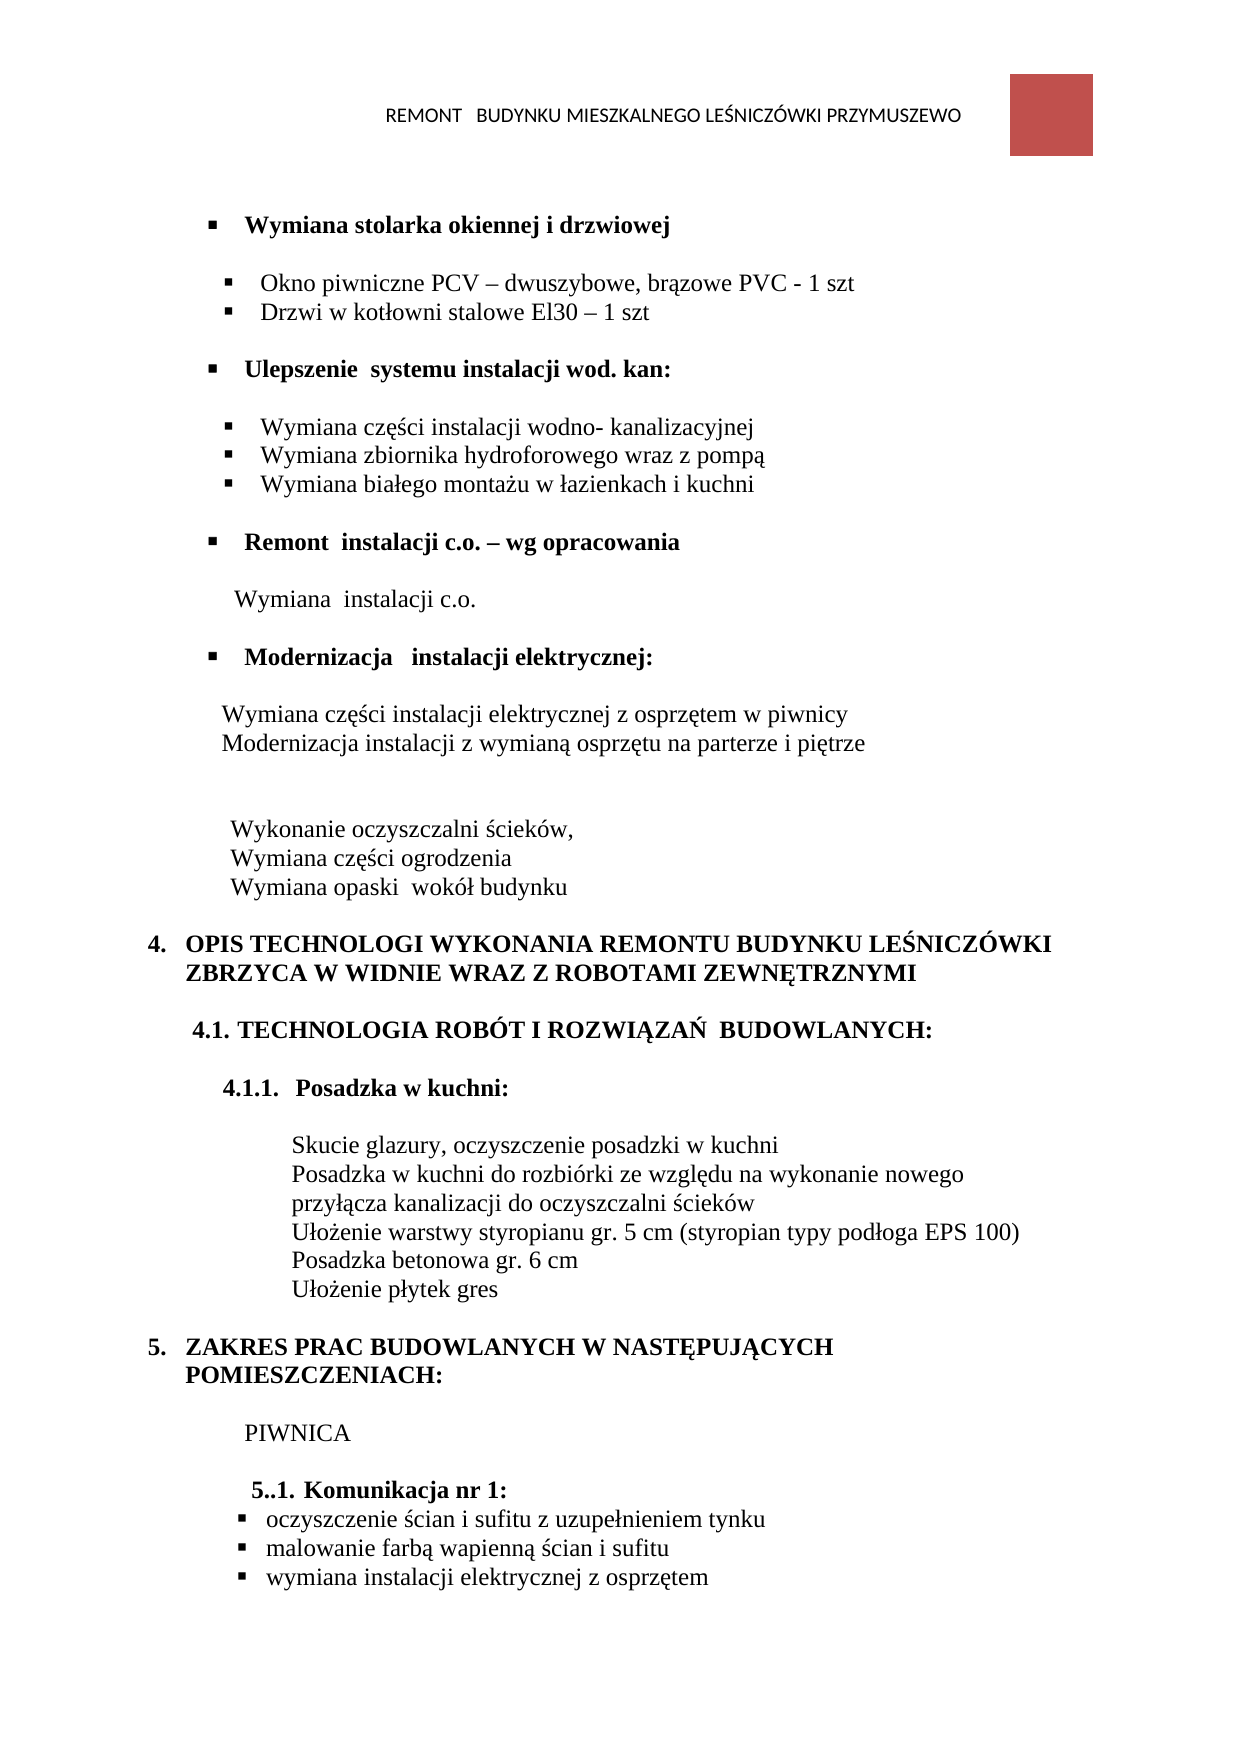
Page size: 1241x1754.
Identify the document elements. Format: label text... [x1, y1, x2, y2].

list Wykonanie oczyszczalni ścieków, [230, 814, 1093, 843]
list Wymiana białego montażu w łazienkach i kuchni [223, 469, 1093, 498]
list Wymiana części instalacji wodno- kanalizacyjnej [223, 412, 1093, 440]
list ZAKRES PRAC BUDOWLANYCH W NASTĘPUJĄCYCH POMIESZCZENIACH: [148, 1332, 1093, 1389]
list Wymiana opaski wokół budynku [230, 872, 1093, 900]
list Okno piwniczne PCV – dwuszybowe, brązowe PVC - 1 szt [223, 268, 1093, 297]
text Wymiana części instalacji elektrycznej z osprzętem w piwnicy [221, 699, 1093, 728]
list Wymiana części ogrodzenia [230, 843, 1093, 872]
list przyłącza kanalizacji do oczyszczalni ścieków [185, 1188, 1093, 1217]
list Drzwi w kotłowni stalowe El30 – 1 szt [223, 297, 1093, 325]
list malowanie farbą wapienną ścian i sufitu [236, 1533, 1093, 1562]
list PIWNICA [244, 1418, 1093, 1447]
list Wymiana zbiornika hydroforowego wraz z pompą [223, 440, 1093, 469]
list oczyszczenie ścian i sufitu z uzupełnieniem tynku [236, 1504, 1093, 1533]
list Skucie glazury, oczyszczenie posadzki w kuchni [185, 1130, 1093, 1159]
list Ulepszenie systemu instalacji wod. kan: [207, 354, 1093, 383]
list Remont instalacji c.o. – wg opracowania [207, 527, 1093, 555]
list Ułożenie płytek gres [185, 1274, 1093, 1303]
list wymiana instalacji elektrycznej z osprzętem [236, 1562, 1093, 1590]
list Komunikacja nr 1: [251, 1475, 1093, 1504]
text Posadzka betonowa gr. 6 cm [148, 1245, 1093, 1274]
text Modernizacja instalacji z wymianą osprzętu na parterze i piętrze [221, 728, 1093, 757]
list OPIS TECHNOLOGI WYKONANIA REMONTU BUDYNKU LEŚNICZÓWKI ZBRZYCA W WIDNIE WRAZ Z ROBOTAMI ZEWNĘTRZNYMI [148, 929, 1093, 987]
list Posadzka w kuchni: [223, 1073, 1093, 1102]
list Ułożenie warstwy styropianu gr. 5 cm (styropian typy podłoga EPS 100) [185, 1217, 1093, 1245]
list TECHNOLOGIA ROBÓT I ROZWIĄZAŃ BUDOWLANYCH: [192, 1015, 1093, 1044]
list Modernizacja instalacji elektrycznej: [207, 642, 1093, 670]
text Wymiana instalacji c.o. [221, 584, 1093, 613]
list Wymiana stolarka okiennej i drzwiowej [207, 210, 1093, 239]
list Posadzka w kuchni do rozbiórki ze względu na wykonanie nowego [185, 1159, 1093, 1188]
